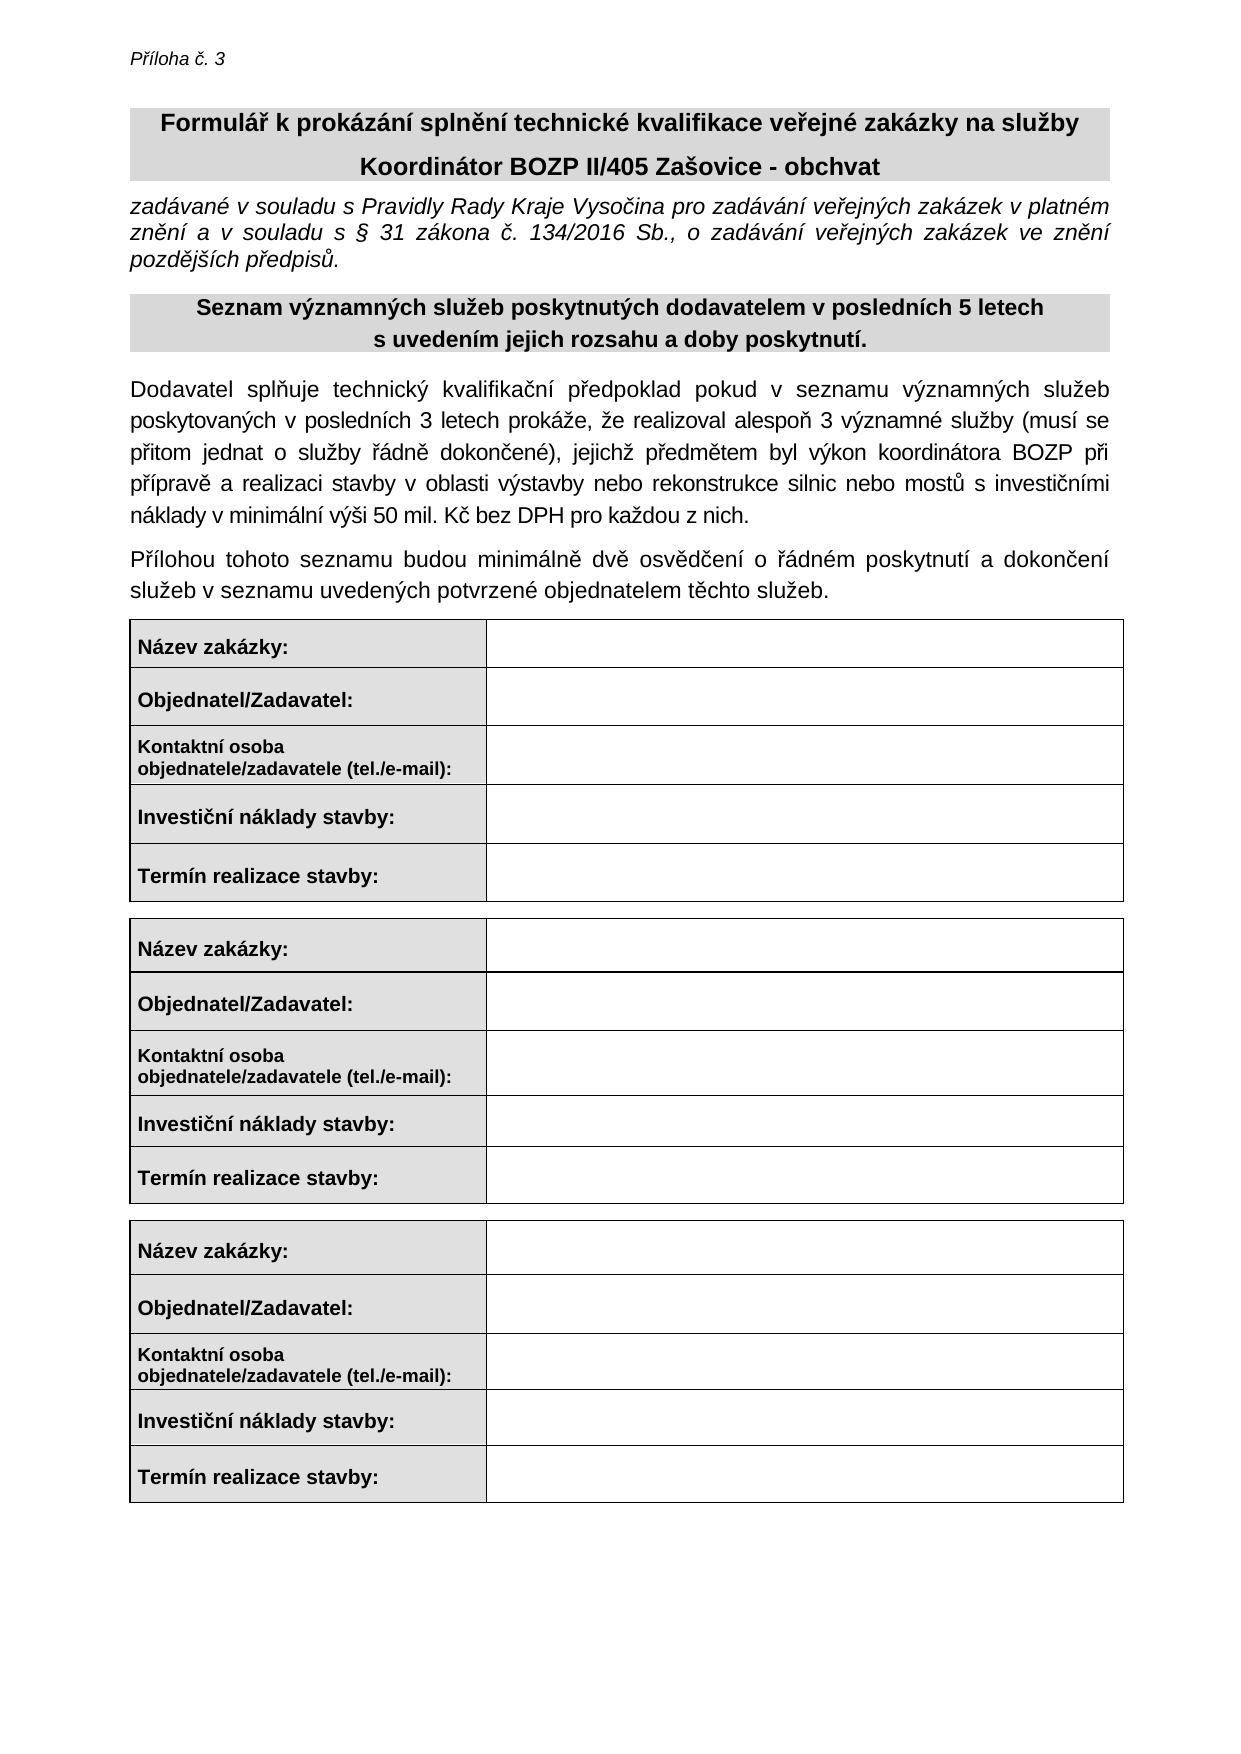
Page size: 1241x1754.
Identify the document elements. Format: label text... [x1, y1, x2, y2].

table_cell [487, 1390, 1123, 1444]
table_cell Kontaktní osoba objednatele/zadavatele (tel./e-mail): [131, 726, 486, 783]
text Koordinátor BOZP II/405 Zašovice - obchvat [130, 152, 1110, 181]
table_header Název zakázky: [131, 1221, 486, 1274]
table_cell [487, 1446, 1123, 1502]
table_header [487, 1221, 1123, 1274]
table_header [487, 620, 1123, 667]
table_cell Kontaktní osoba objednatele/zadavatele (tel./e-mail): [131, 1334, 486, 1389]
table_cell [487, 973, 1123, 1030]
table_cell [487, 1334, 1123, 1389]
text Dodavatel splňuje technický kvalifikační předpoklad pokud v seznamu významných služeb poskytovaných v posledních 3 letech prokáže, že realizoval alespoň 3 významné služby (musí se přitom jednat o služby řádně dokončené), jejichž předmětem byl výkon koordinátora BOZP při přípravě a realizaci stavby v oblasti výstavby nebo rekonstrukce silnic nebo mostů s investičními náklady v minimální výši 50 mil. Kč bez DPH pro každou z nich. [130, 376, 1110, 528]
table_cell [487, 668, 1123, 725]
table_cell Investiční náklady stavby: [131, 1390, 486, 1444]
table_cell Investiční náklady stavby: [131, 785, 486, 843]
table_cell Kontaktní osoba objednatele/zadavatele (tel./e-mail): [131, 1031, 486, 1095]
table_cell [487, 1096, 1123, 1146]
table_cell [487, 726, 1123, 783]
table_cell [487, 1275, 1123, 1333]
text Formulář k prokázání splnění technické kvalifikace veřejné zakázky na služby [130, 108, 1110, 136]
table_cell Objednatel/Zadavatel: [131, 1275, 486, 1333]
table_header Název zakázky: [131, 919, 486, 971]
table_cell [487, 1147, 1123, 1203]
table_cell [487, 1031, 1123, 1095]
text Seznam významných služeb poskytnutých dodavatelem v posledních 5 letech s uvedením jejich rozsahu a doby poskytnutí. [130, 294, 1110, 352]
table_cell Termín realizace stavby: [131, 1147, 486, 1203]
table_cell [487, 844, 1123, 901]
table_cell Investiční náklady stavby: [131, 1096, 486, 1146]
table_cell Termín realizace stavby: [131, 844, 486, 901]
table_header [487, 919, 1123, 971]
table_cell Objednatel/Zadavatel: [131, 668, 486, 725]
text Přílohou tohoto seznamu budou minimálně dvě osvědčení o řádném poskytnutí a dokončení služeb v seznamu uvedených potvrzené objednatelem těchto služeb. [130, 546, 1110, 604]
table_header Název zakázky: [131, 620, 486, 667]
table_cell Objednatel/Zadavatel: [131, 973, 486, 1030]
text zadávané v souladu s Pravidly Rady Kraje Vysočina pro zadávání veřejných zakázek v platném znění a v souladu s § 31 zákona č. 134/2016 Sb., o zadávání veřejných zakázek ve znění pozdějších předpisů. [130, 193, 1110, 272]
table_cell [487, 785, 1123, 843]
table_cell Termín realizace stavby: [131, 1446, 486, 1502]
